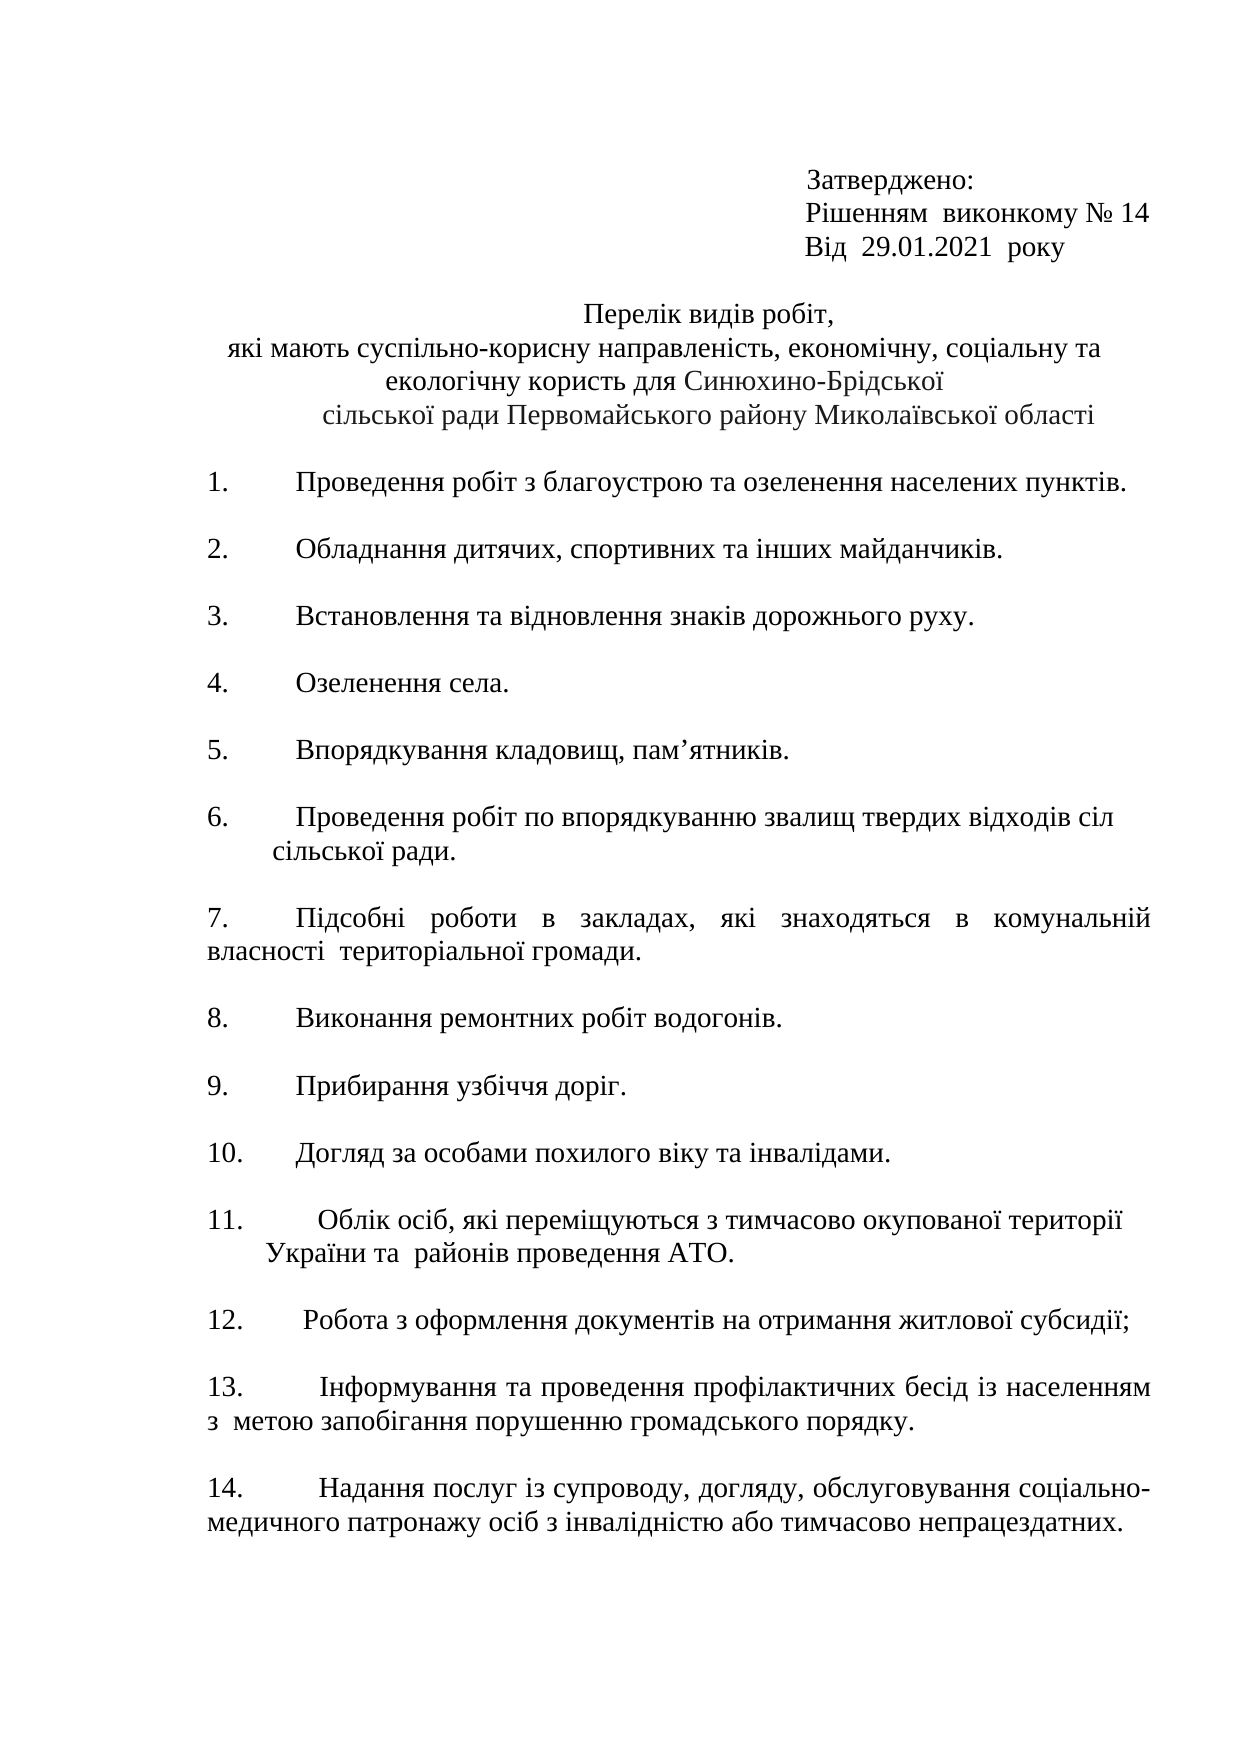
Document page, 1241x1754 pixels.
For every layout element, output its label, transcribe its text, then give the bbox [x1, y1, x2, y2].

list Прибирання узбіччя доріг. [207, 1068, 1152, 1101]
list Встановлення та відновлення знаків дорожнього руху. [207, 598, 1152, 632]
list Проведення робіт по впорядкуванню звалищ твердих відходів сіл [207, 799, 1152, 833]
list Підсобні роботи в закладах, які знаходяться в комунальній власності територіальної громади. [207, 900, 1152, 967]
list Озеленення села. [207, 665, 1152, 699]
text Затверджено: [177, 162, 1152, 196]
text Рішенням виконкому № 14 [177, 196, 1152, 229]
list Інформування та проведення профілактичних бесід із населенням з метою запобігання порушенню громадського порядку. [207, 1369, 1152, 1437]
text Від 29.01.2021 року [177, 229, 1152, 263]
list Обладнання дитячих, спортивних та інших майданчиків. [207, 531, 1152, 564]
text сільської ради. [177, 833, 1152, 866]
list Виконання ремонтних робіт водогонів. [207, 1001, 1152, 1034]
text які мають суспільно-корисну направленість, економічну, соціальну та екологічну користь для Синюхино-Брідської [177, 330, 1152, 397]
text України та районів проведення АТО. [177, 1235, 1152, 1269]
list Впорядкування кладовищ, пам’ятників. [207, 732, 1152, 766]
list Робота з оформлення документів на отримання житлової субсидії; [207, 1302, 1152, 1336]
list Облік осіб, які переміщуються з тимчасово окупованої території [207, 1202, 1152, 1235]
list Проведення робіт з благоустрою та озеленення населених пунктів. [207, 464, 1152, 497]
text Перелік видів робіт, [207, 296, 1152, 330]
text сільської ради Первомайського району Миколаївської області [207, 397, 1152, 430]
list Догляд за особами похилого віку та інвалідами. [207, 1135, 1152, 1168]
list Надання послуг із супроводу, догляду, обслуговування соціально- медичного патронажу осіб з інвалідністю або тимчасово непрацездатних. [207, 1470, 1152, 1537]
